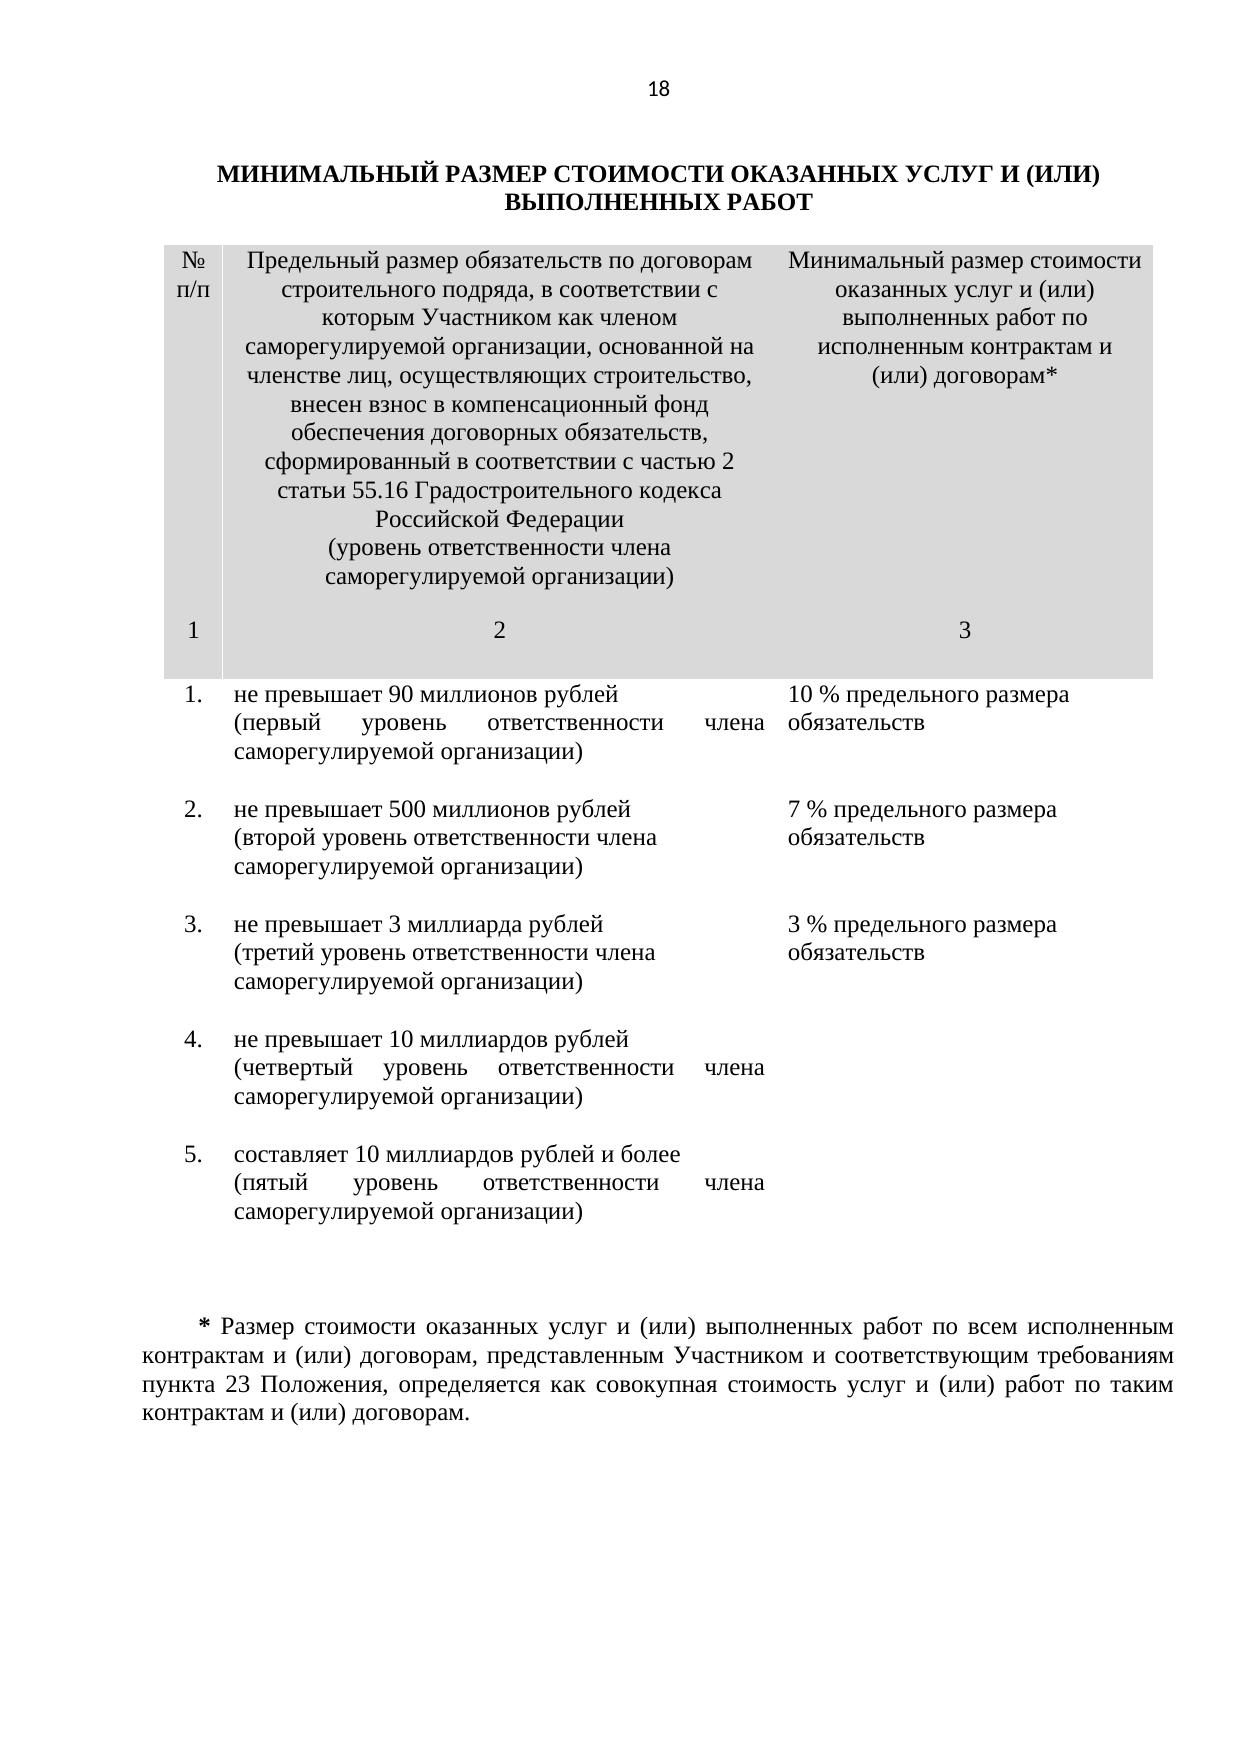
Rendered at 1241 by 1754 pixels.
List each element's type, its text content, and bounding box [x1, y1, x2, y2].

table_cell 7 % предельного размера обязательств [776, 794, 1153, 909]
table_cell 10 % предельного размера обязательств [776, 679, 1153, 794]
table_cell 3 % предельного размера обязательств [776, 909, 1153, 1254]
table_cell 3. [164, 909, 222, 1024]
table_header Минимальный размер стоимости оказанных услуг и (или) выполненных работ по исполненным контрактам и (или) договорам* [776, 245, 1153, 615]
table_cell 4. [164, 1024, 222, 1139]
table_cell 1 [164, 615, 222, 679]
table_cell 5. [164, 1139, 222, 1254]
table_header № п/п [164, 245, 222, 615]
table_cell 3 [776, 615, 1153, 679]
table_header Предельный размер обязательств по договорам строительного подряда, в соответствии с которым Участником как членом саморегулируемой организации, основанной на членстве лиц, осуществляющих строительство, внесен взнос в компенсационный фонд обеспечения договорных обязательств, сформированный в соответствии с частью 2 статьи 55.16 Градостроительного кодекса Российской Федерации (уровень ответственности члена саморегулируемой организации) [223, 245, 776, 615]
table_cell не превышает 3 миллиарда рублей (третий уровень ответственности члена саморегулируемой организации) [223, 909, 776, 1024]
table_cell 2. [164, 794, 222, 909]
table_cell составляет 10 миллиардов рублей и более (пятый уровень ответственности члена саморегулируемой организации) [223, 1139, 776, 1254]
table_cell 2 [223, 615, 776, 679]
table_cell не превышает 90 миллионов рублей (первый уровень ответственности члена саморегулируемой организации) [223, 679, 776, 794]
table_cell не превышает 500 миллионов рублей (второй уровень ответственности члена саморегулируемой организации) [223, 794, 776, 909]
table_cell не превышает 10 миллиардов рублей (четвертый уровень ответственности члена саморегулируемой организации) [223, 1024, 776, 1139]
table_cell 1. [164, 679, 222, 794]
text * Размер стоимости оказанных услуг и (или) выполненных работ по всем исполненным контрактам и (или) договорам, представленным Участником и соответствующим требованиям пункта 23 Положения, определяется как совокупная стоимость услуг и (или) работ по таким контрактам и (или) договорам. [142, 1311, 1175, 1426]
text МИНИМАЛЬНЫЙ РАЗМЕР СТОИМОСТИ ОКАЗАННЫХ УСЛУГ И (ИЛИ) ВЫПОЛНЕННЫХ РАБОТ [142, 159, 1175, 216]
